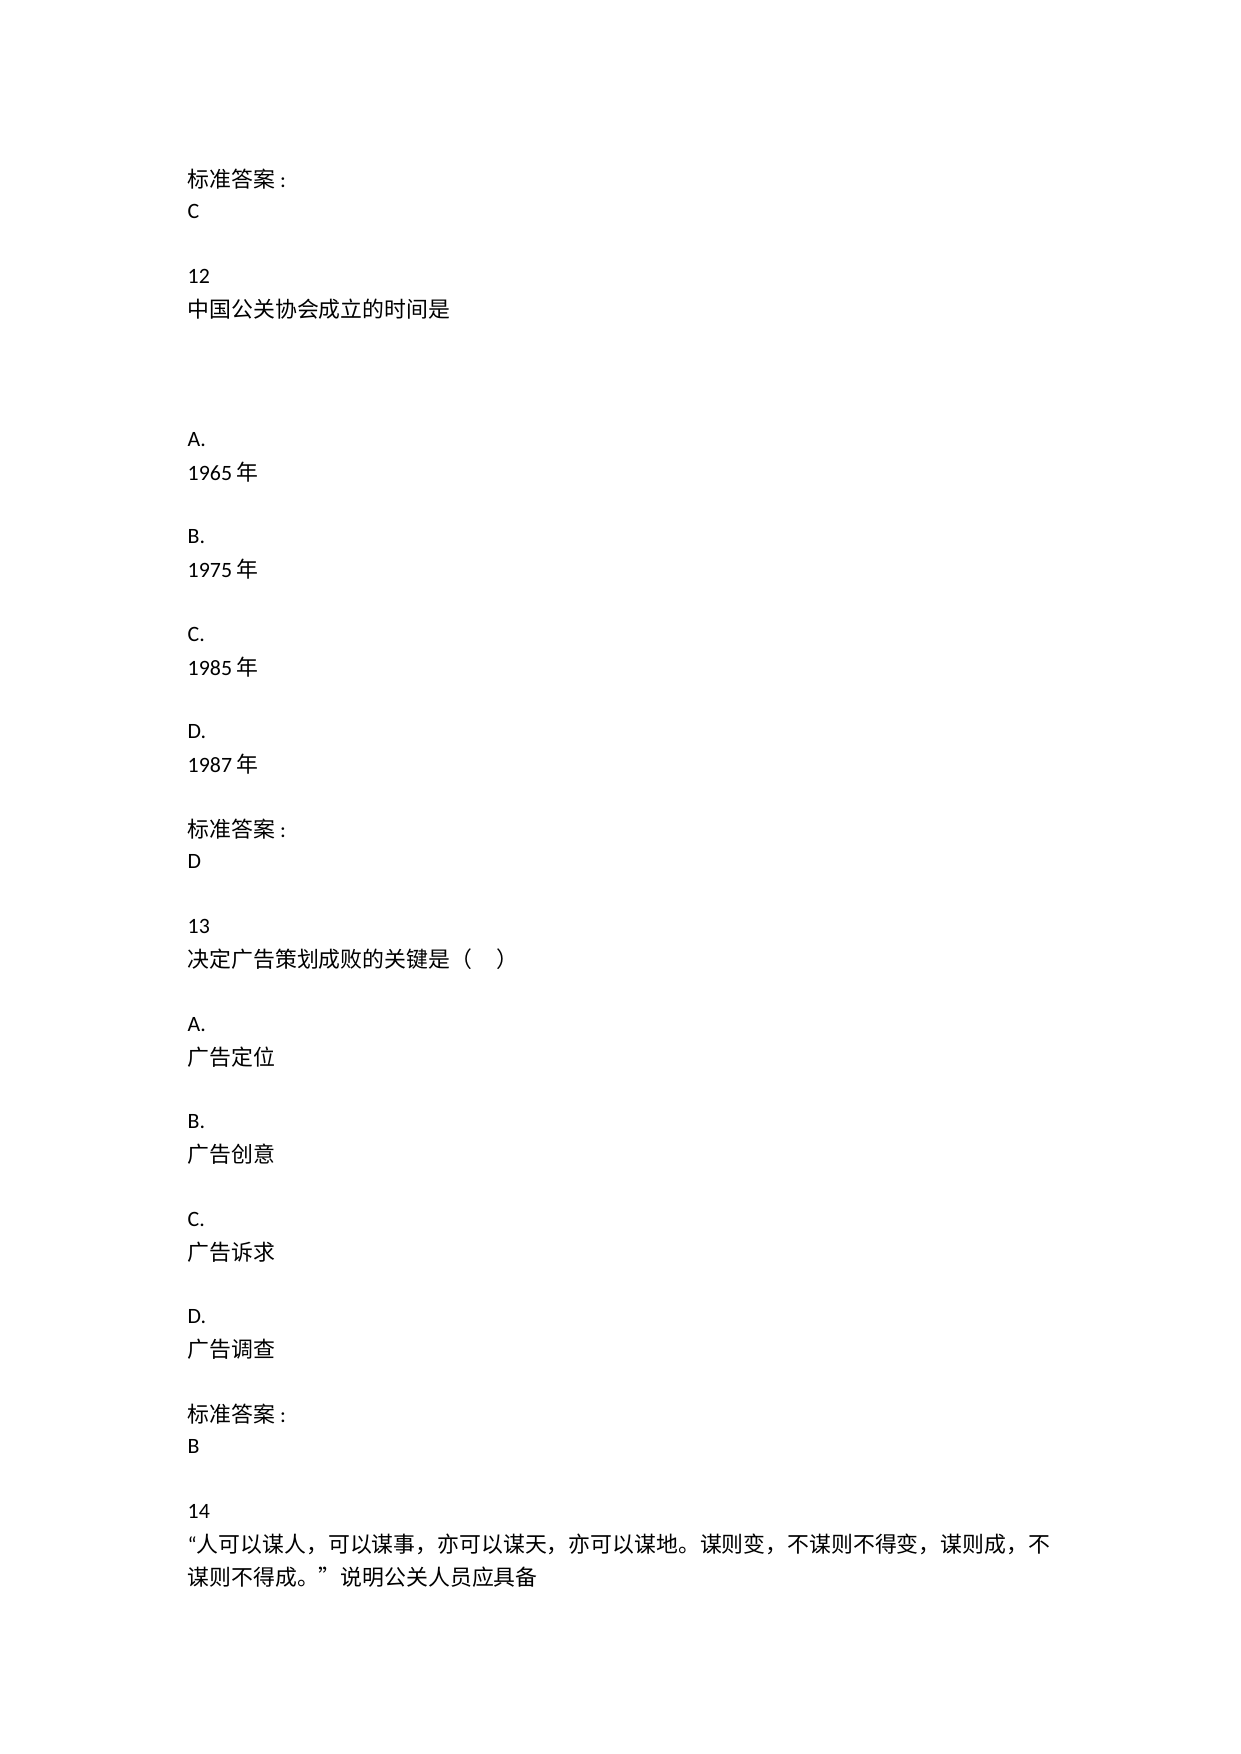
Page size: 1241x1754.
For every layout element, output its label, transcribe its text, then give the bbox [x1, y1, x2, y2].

text 13 [187, 909, 1053, 942]
text B [187, 1429, 1053, 1462]
text 中国公关协会成立的时间是 [187, 292, 1053, 324]
text D [187, 844, 1053, 877]
text 标准答案 : [187, 1397, 1053, 1429]
text 广告定位 [187, 1039, 1053, 1072]
text C. [187, 617, 1053, 649]
text 1987年 [187, 747, 1053, 779]
text A. [187, 1007, 1053, 1039]
text 1965年 [187, 454, 1053, 487]
text B. [187, 519, 1053, 552]
text A. [187, 422, 1053, 454]
text 14 [187, 1494, 1053, 1527]
text B. [187, 1104, 1053, 1137]
text “人可以谋人，可以谋事，亦可以谋天，亦可以谋地。谋则变，不谋则不得变，谋则成，不谋则不得成。”说明公关人员应具备 [187, 1527, 1053, 1592]
text 广告诉求 [187, 1234, 1053, 1267]
text 标准答案 : [187, 812, 1053, 844]
text C. [187, 1202, 1053, 1234]
text 广告创意 [187, 1137, 1053, 1169]
text D. [187, 1299, 1053, 1332]
text D. [187, 714, 1053, 747]
text C [187, 194, 1053, 227]
text 12 [187, 259, 1053, 292]
text 广告调查 [187, 1332, 1053, 1364]
text 决定广告策划成败的关键是（ ） [187, 942, 1053, 974]
text 1975年 [187, 552, 1053, 584]
text 标准答案 : [187, 162, 1053, 194]
text 1985年 [187, 649, 1053, 682]
